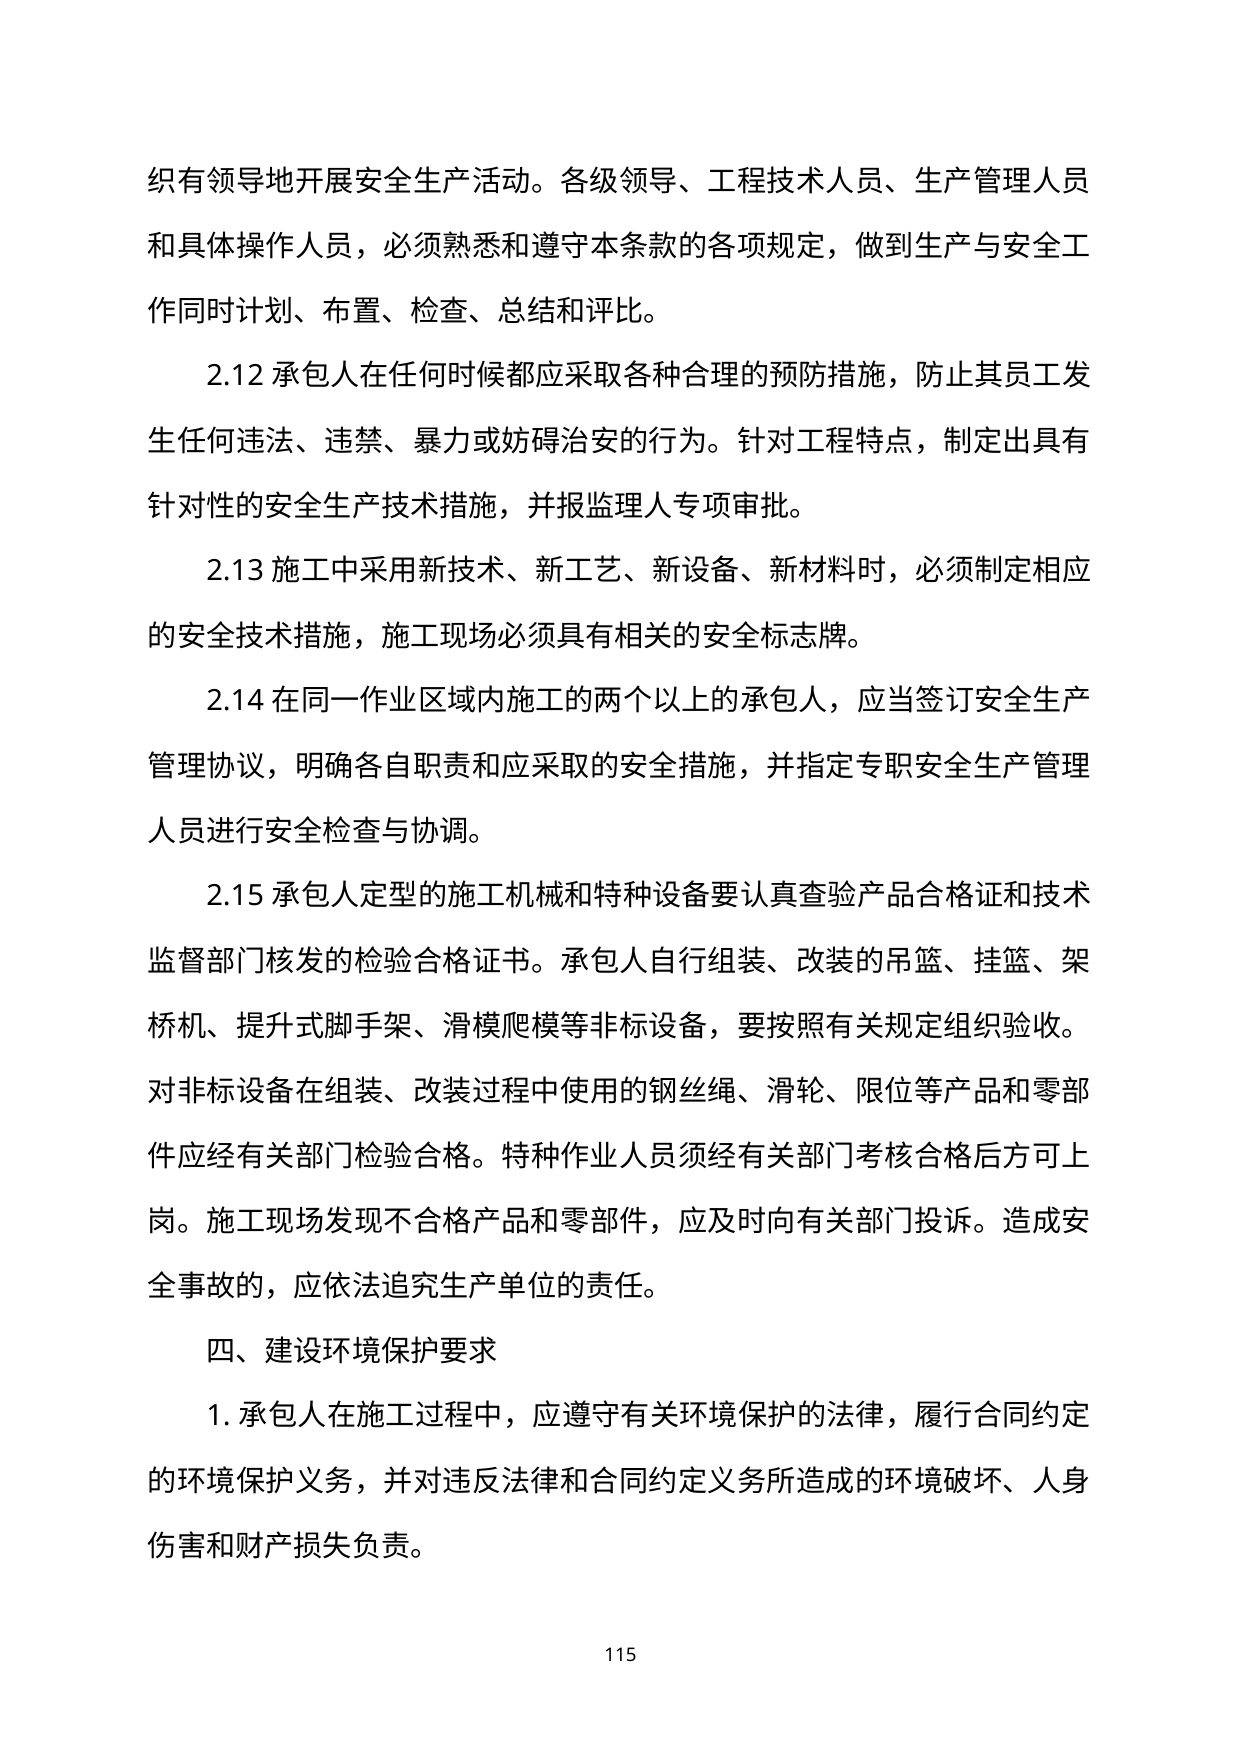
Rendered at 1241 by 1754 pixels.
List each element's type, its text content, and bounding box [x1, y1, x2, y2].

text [148, 146, 1092, 341]
text 1. 承包人在施工过程中，应遵守有关环境保护的法律，履行合同约定的环境保护义务，并对违反法律和合同约定义务所造成的环境破坏、人身伤害和财产损失负责。 [148, 1381, 1092, 1576]
text 2.12 承包人在任何时候都应采取各种合理的预防措施，防止其员工发生任何违法、违禁、暴力或妨碍治安的行为。针对工程特点，制定出具有针对性的安全生产技术措施，并报监理人专项审批。 [148, 341, 1092, 536]
text 2.15 承包人定型的施工机械和特种设备要认真查验产品合格证和技术监督部门核发的检验合格证书。承包人自行组装、改装的吊篮、挂篮、架桥机、提升式脚手架、滑模爬模等非标设备，要按照有关规定组织验收。对非标设备在组装、改装过程中使用的钢丝绳、滑轮、限位等产品和零部件应经有关部门检验合格。特种作业人员须经有关部门考核合格后方可上岗。施工现场发现不合格产品和零部件，应及时向有关部门投诉。造成安全事故的，应依法追究生产单位的责任。 [148, 861, 1092, 1316]
text 2.13 施工中采用新技术、新工艺、新设备、新材料时，必须制定相应的安全技术措施，施工现场必须具有相关的安全标志牌。 [148, 536, 1092, 666]
text 2.14 在同一作业区域内施工的两个以上的承包人，应当签订安全生产管理协议，明确各自职责和应采取的安全措施，并指定专职安全生产管理人员进行安全检查与协调。 [148, 666, 1092, 861]
text 四、建设环境保护要求 [148, 1316, 1092, 1381]
